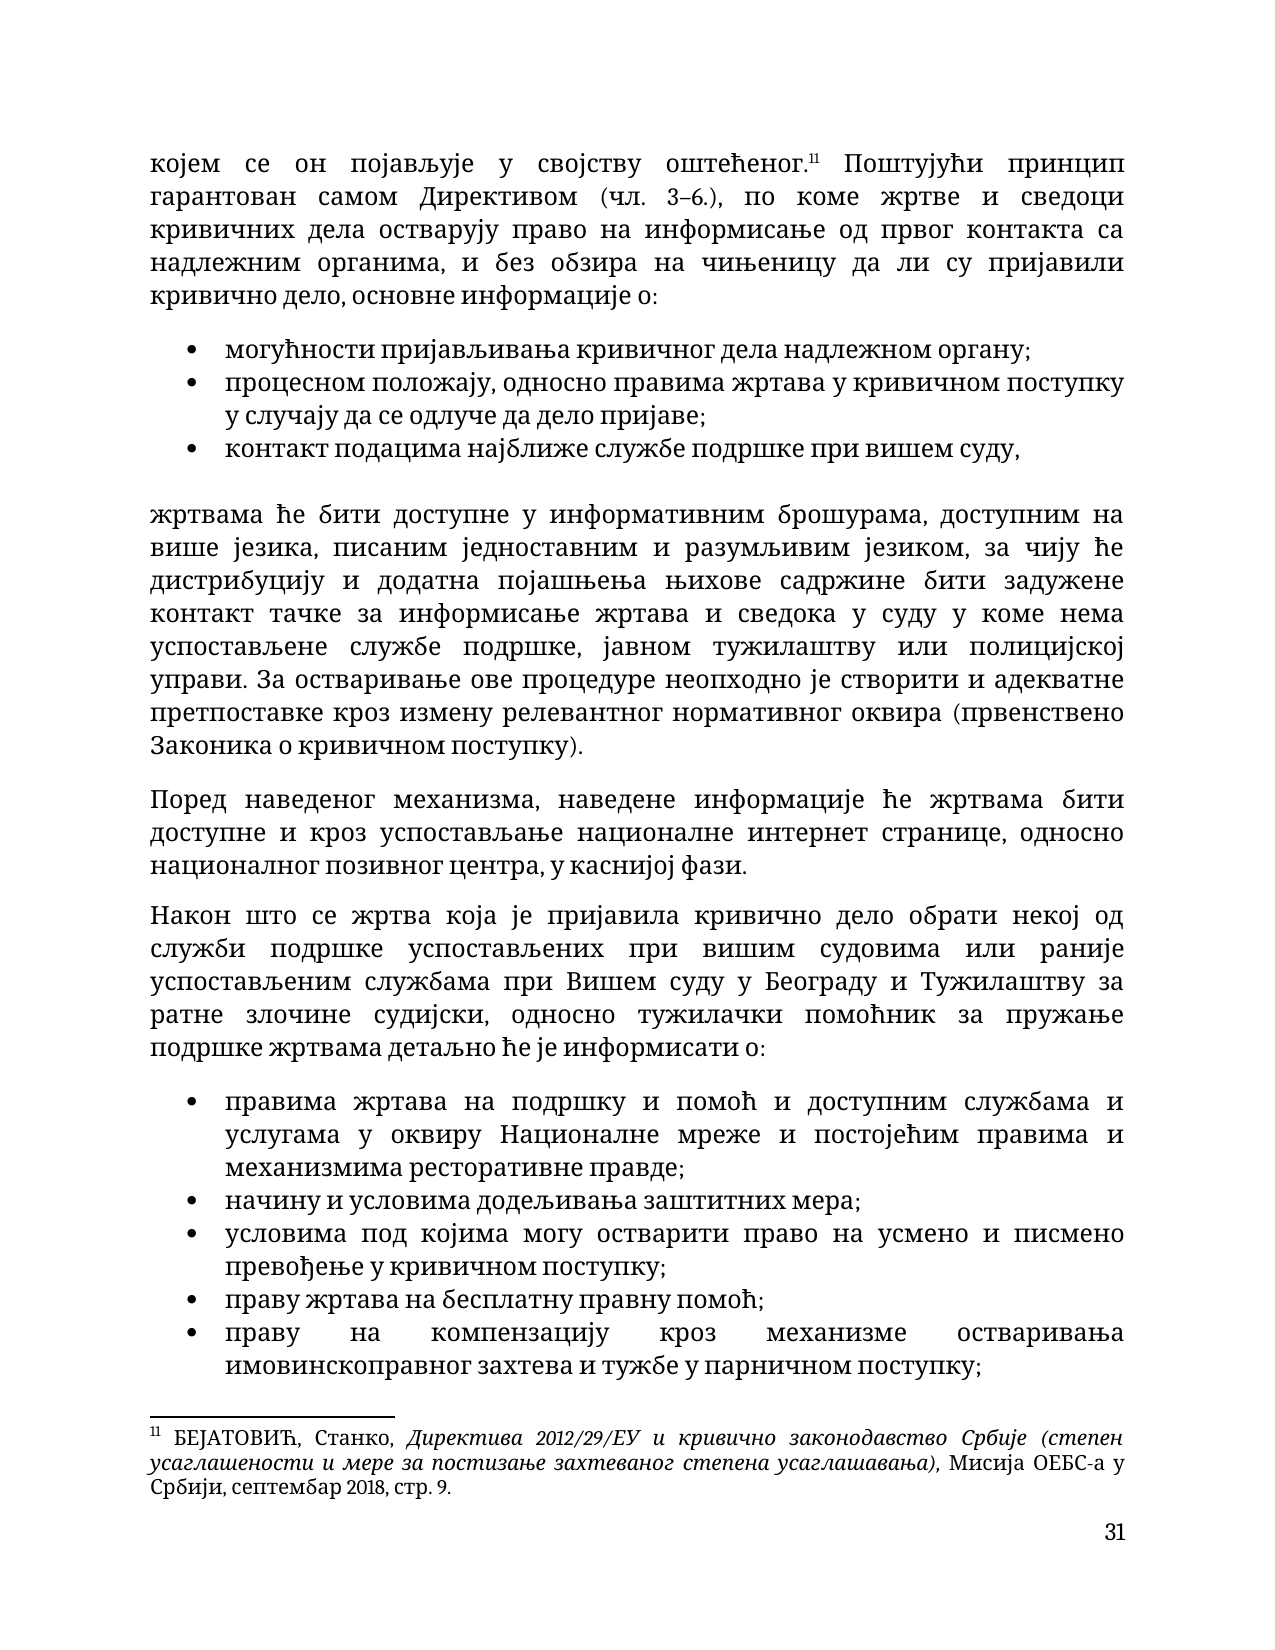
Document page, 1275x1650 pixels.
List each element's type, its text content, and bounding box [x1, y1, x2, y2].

list жртвама ће бити доступне у информативним брошурама, доступним на више језика, писаним једноставним и разумљивим језиком, за чију ће дистрибуцију и додатна појашњења њихове садржине бити задужене контакт тачке за информисање жртава и сведока у суду у коме нема успостављене службе подршке, јавном тужилаштву или полицијској управи. За остваривање ове процедуре неопходно је створити и адекватне претпоставке кроз измену релевантног нормативног оквира (првенствено Законика о кривичном поступку). [150, 501, 1125, 761]
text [150, 150, 1125, 311]
text Поред наведеног механизма, наведене информације ће жртвама бити доступне и кроз успостављање националне интернет странице, односно националног позивног центра, у каснијој фази. [150, 786, 1125, 881]
list праву на компензацију кроз механизме остваривања имовинскоправног захтева и тужбе у парничном поступку; [187, 1319, 1125, 1381]
list могућности пријављивања кривичног дела надлежном органу; [187, 336, 1125, 365]
text Након што се жртва која је пријавила кривично дело обрати некој од служби подршке успостављених при вишим судовима или раније успостављеним службама при Вишем суду у Београду и Тужилаштву за ратне злочине судијски, односно тужилачки помоћник за пружање подршке жртвама детаљно ће је информисати о: [150, 902, 1125, 1063]
list правима жртава на подршку и помоћ и доступним службама и услугама у оквиру Националне мреже и постојећим правима и механизмима ресторативне правде; [187, 1088, 1125, 1182]
list начину и условима додељивања заштитних мера; [187, 1187, 1125, 1216]
list условима под којима могу остварити право на усмено и писмено превођење у кривичном поступку; [187, 1220, 1125, 1282]
list праву жртава на бесплатну правну помоћ; [187, 1286, 1125, 1314]
list процесном положају, односно правима жртава у кривичном поступку у случају да се одлуче да дело пријаве; [187, 369, 1125, 431]
list контакт подацима најближе службе подршке при вишем суду, [187, 435, 1125, 464]
